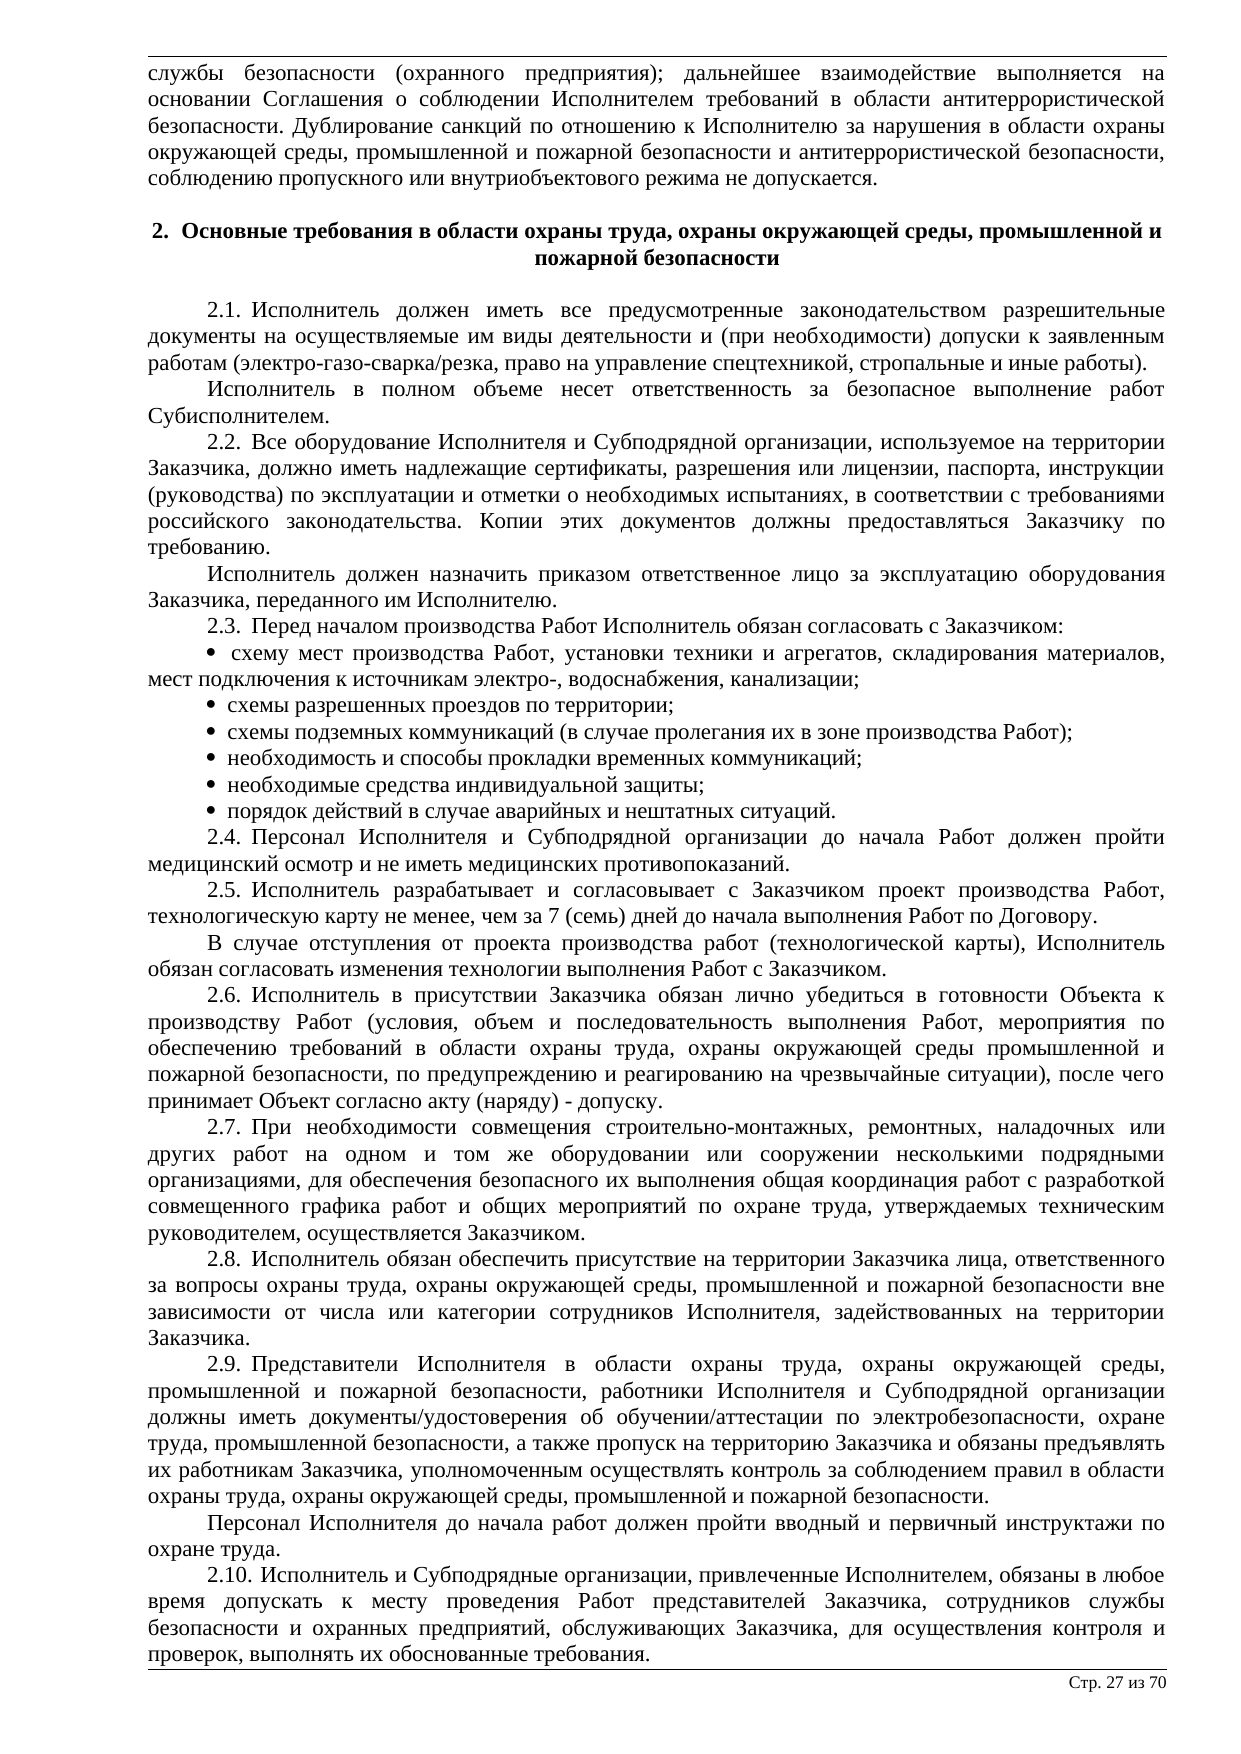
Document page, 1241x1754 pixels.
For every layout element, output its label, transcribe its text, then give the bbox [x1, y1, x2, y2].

list схемы разрешенных проездов по территории; [148, 692, 1167, 718]
list Исполнитель должен иметь все предусмотренные законодательством разрешительные документы на осуществляемые им виды деятельности и (при необходимости) допуски к заявленным работам (электро-газо-сварка/резка, право на управление спецтехникой, стропальные и иные работы). [148, 296, 1167, 375]
text В случае отступления от проекта производства работ (технологической карты), Исполнитель обязан согласовать изменения технологии выполнения Работ с Заказчиком. [148, 929, 1167, 981]
list схемы подземных коммуникаций (в случае пролегания их в зоне производства Работ); [148, 718, 1167, 744]
list Персонал Исполнителя и Субподрядной организации до начала Работ должен пройти медицинский осмотр и не иметь медицинских противопоказаний. [148, 823, 1167, 876]
text Исполнитель в полном объеме несет ответственность за безопасное выполнение работ Субисполнителем. [148, 375, 1167, 428]
list необходимость и способы прокладки временных коммуникаций; [148, 744, 1167, 771]
text Исполнитель должен назначить приказом ответственное лицо за эксплуатацию оборудования Заказчика, переданного им Исполнителю. [148, 560, 1167, 612]
list Представители Исполнителя в области охраны труда, охраны окружающей среды, промышленной и пожарной безопасности, работники Исполнителя и Субподрядной организации должны иметь документы/удостоверения об обучении/аттестации по электробезопасности, охране труда, промышленной безопасности, а также пропуск на территорию Заказчика и обязаны предъявлять их работникам Заказчика, уполномоченным осуществлять контроль за соблюдением правил в области охраны труда, охраны окружающей среды, промышленной и пожарной безопасности. [148, 1350, 1167, 1508]
list Исполнитель обязан обеспечить присутствие на территории Заказчика лица, ответственного за вопросы охраны труда, охраны окружающей среды, промышленной и пожарной безопасности вне зависимости от числа или категории сотрудников Исполнителя, задействованных на территории Заказчика. [148, 1245, 1167, 1350]
list Исполнитель в присутствии Заказчика обязан лично убедиться в готовности Объекта к производству Работ (условия, объем и последовательность выполнения Работ, мероприятия по обеспечению требований в области охраны труда, охраны окружающей среды промышленной и пожарной безопасности, по предупреждению и реагированию на чрезвычайные ситуации), после чего принимает Объект согласно акту (наряду) - допуску. [148, 981, 1167, 1113]
list Все оборудование Исполнителя и Субподрядной организации, используемое на территории Заказчика, должно иметь надлежащие сертификаты, разрешения или лицензии, паспорта, инструкции (руководства) по эксплуатации и отметки о необходимых испытаниях, в соответствии с требованиями российского законодательства. Копии этих документов должны предоставляться Заказчику по требованию. [148, 428, 1167, 560]
list Основные требования в области охраны труда, охраны окружающей среды, промышленной и пожарной безопасности [148, 217, 1167, 270]
list Перед началом производства Работ Исполнитель обязан согласовать с Заказчиком: [148, 612, 1167, 639]
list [148, 59, 1167, 191]
list схему мест производства Работ, установки техники и агрегатов, складирования материалов, мест подключения к источникам электро-, водоснабжения, канализации; [148, 639, 1167, 692]
list порядок действий в случае аварийных и нештатных ситуаций. [148, 797, 1167, 823]
text Персонал Исполнителя до начала работ должен пройти вводный и первичный инструктажи по охране труда. [148, 1508, 1167, 1561]
list При необходимости совмещения строительно-монтажных, ремонтных, наладочных или других работ на одном и том же оборудовании или сооружении несколькими подрядными организациями, для обеспечения безопасного их выполнения общая координация работ с разработкой совмещенного графика работ и общих мероприятий по охране труда, утверждаемых техническим руководителем, осуществляется Заказчиком. [148, 1113, 1167, 1245]
list Исполнитель и Субподрядные организации, привлеченные Исполнителем, обязаны в любое время допускать к месту проведения Работ представителей Заказчика, сотрудников службы безопасности и охранных предприятий, обслуживающих Заказчика, для осуществления контроля и проверок, выполнять их обоснованные требования. [148, 1561, 1167, 1667]
list Исполнитель разрабатывает и согласовывает с Заказчиком проект производства Работ, технологическую карту не менее, чем за 7 (семь) дней до начала выполнения Работ по Договору. [148, 876, 1167, 929]
list необходимые средства индивидуальной защиты; [148, 771, 1167, 797]
